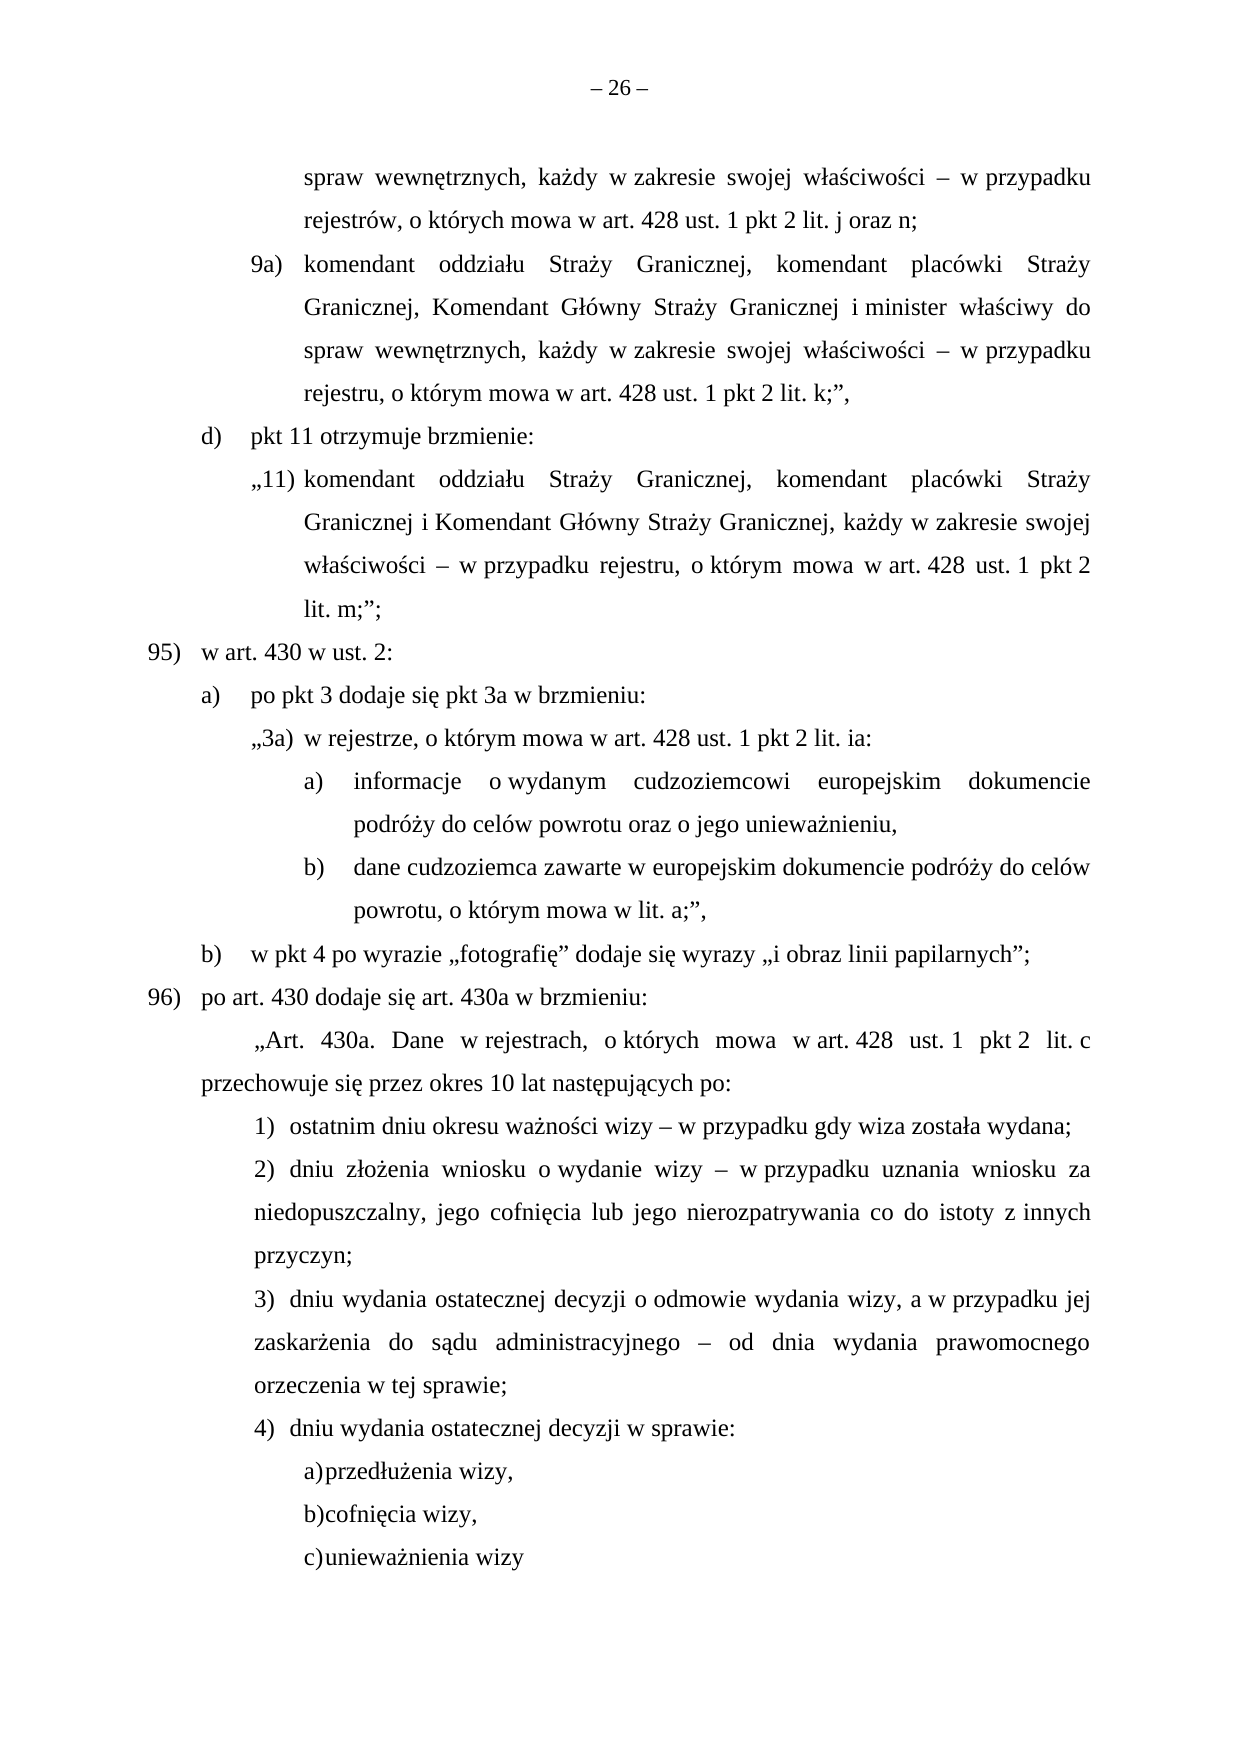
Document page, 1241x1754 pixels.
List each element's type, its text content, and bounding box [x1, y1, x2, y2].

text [251, 162, 1091, 234]
text „3a) w rejestrze, o którym mowa w art. 428 ust. 1 pkt 2 lit. ia: [251, 723, 1091, 752]
text 3) dniu wydania ostatecznej decyzji o odmowie wydania wizy, a w przypadku jej zaskarżenia do sądu administracyjnego – od dnia wydania prawomocnego orzeczenia w tej sprawie; [254, 1284, 1091, 1399]
text 4) dniu wydania ostatecznej decyzji w sprawie: [254, 1413, 1091, 1442]
text b) cofnięcia wizy, [304, 1499, 1091, 1528]
text „Art. 430a. Dane w rejestrach, o których mowa w art. 428 ust. 1 pkt 2 lit. c przechowuje się przez okres 10 lat następujących po: [201, 1025, 1091, 1097]
text c) unieważnienia wizy [304, 1542, 1091, 1571]
text b) w pkt 4 po wyrazie „fotografię” dodaje się wyrazy „i obraz linii papilarnych”; [201, 939, 1091, 967]
text 9a) komendant oddziału Straży Granicznej, komendant placówki Straży Granicznej, Komendant Główny Straży Granicznej i minister właściwy do spraw wewnętrznych, każdy w zakresie swojej właściwości – w przypadku rejestru, o którym mowa w art. 428 ust. 1 pkt 2 lit. k;”, [251, 249, 1091, 407]
text 96) po art. 430 dodaje się art. 430a w brzmieniu: [148, 982, 1091, 1011]
text 95) w art. 430 w ust. 2: [148, 637, 1091, 666]
text 1) ostatnim dniu okresu ważności wizy – w przypadku gdy wiza została wydana; [254, 1111, 1091, 1140]
text d) pkt 11 otrzymuje brzmienie: [201, 421, 1091, 450]
text b) dane cudzoziemca zawarte w europejskim dokumencie podróży do celów powrotu, o którym mowa w lit. a;”, [304, 852, 1091, 924]
text 2) dniu złożenia wniosku o wydanie wizy – w przypadku uznania wniosku za niedopuszczalny, jego cofnięcia lub jego nierozpatrywania co do istoty z innych przyczyn; [254, 1154, 1091, 1269]
text „11) komendant oddziału Straży Granicznej, komendant placówki Straży Granicznej i Komendant Główny Straży Granicznej, każdy w zakresie swojej właściwości – w przypadku rejestru, o którym mowa w art. 428 ust. 1 pkt 2 lit. m;”; [251, 464, 1091, 622]
text a) po pkt 3 dodaje się pkt 3a w brzmieniu: [201, 680, 1091, 709]
text a) informacje o wydanym cudzoziemcowi europejskim dokumencie podróży do celów powrotu oraz o jego unieważnieniu, [304, 766, 1091, 838]
text a) przedłużenia wizy, [304, 1456, 1091, 1485]
